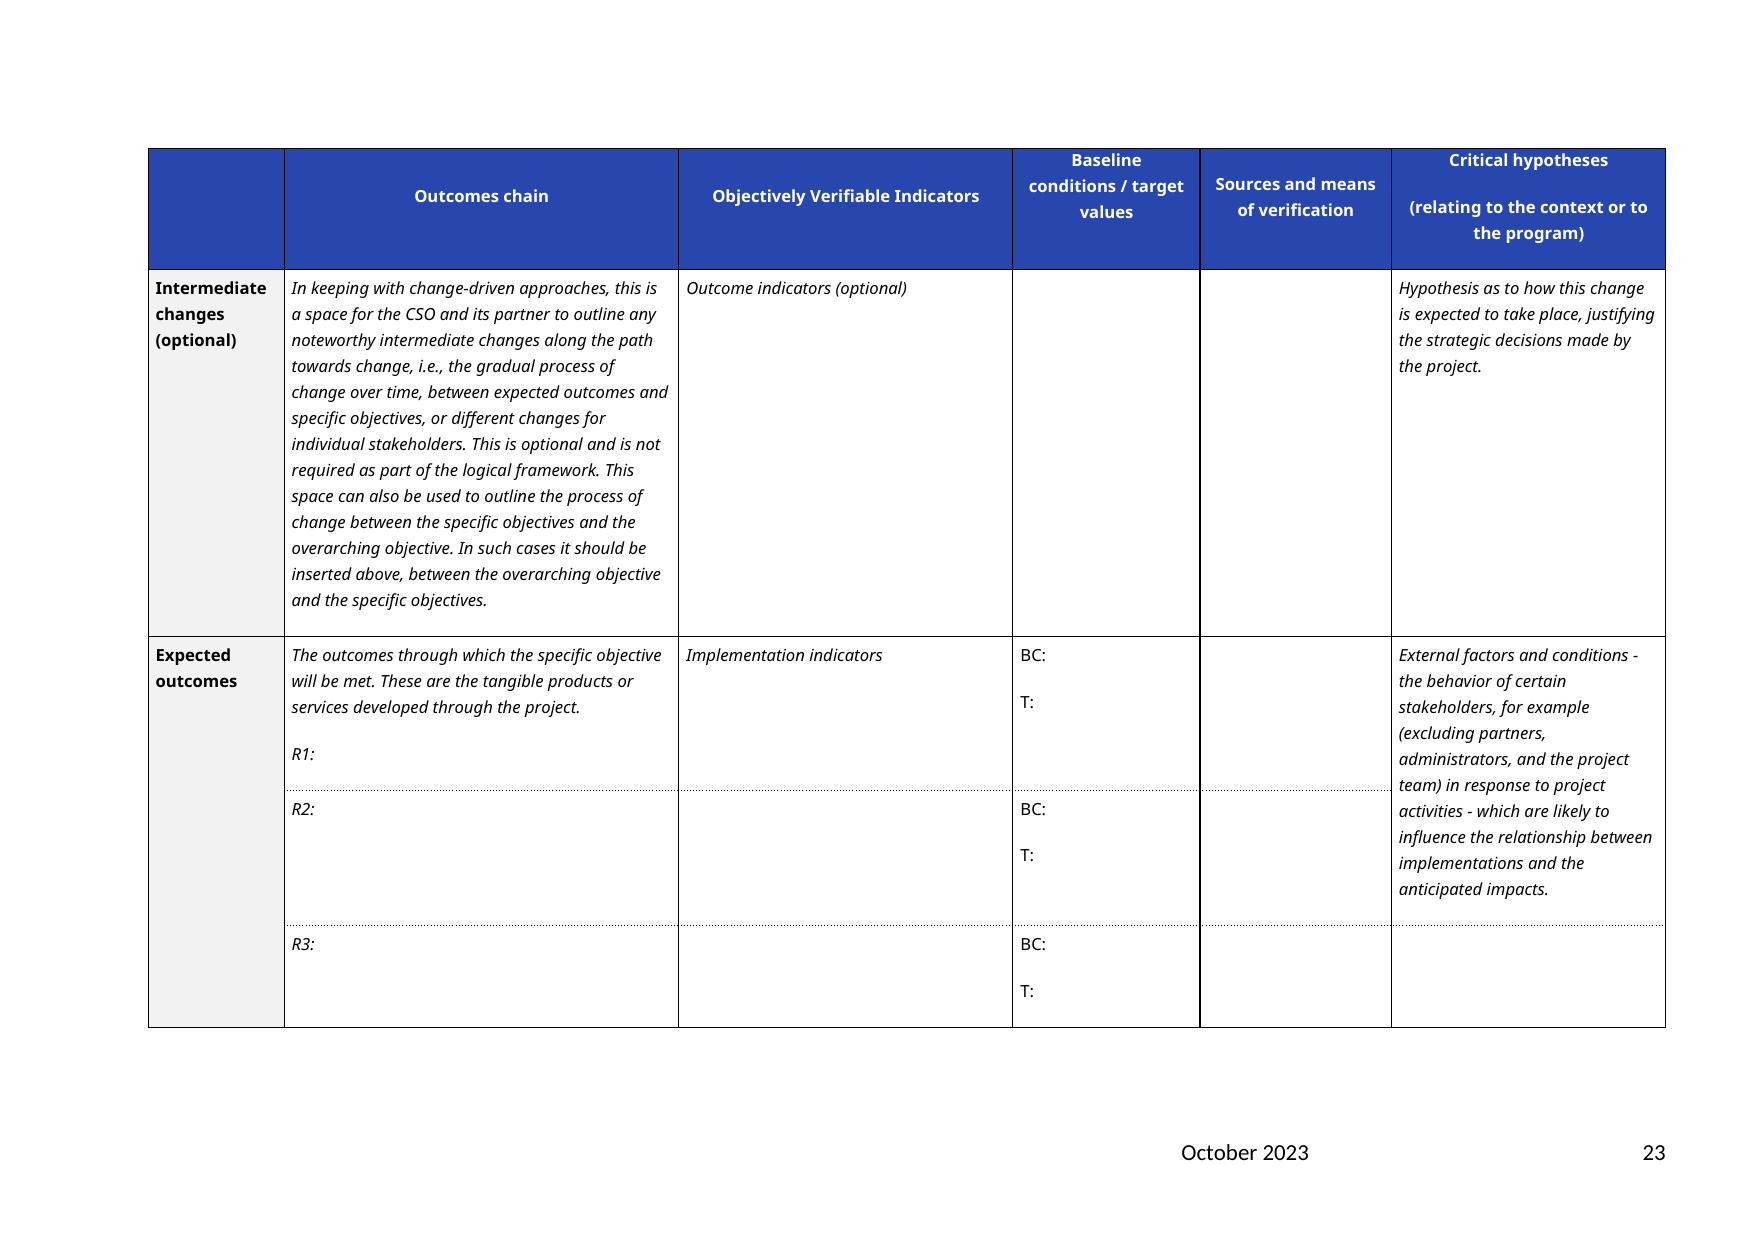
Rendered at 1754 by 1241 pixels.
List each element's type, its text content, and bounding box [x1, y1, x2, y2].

table_cell [1201, 270, 1391, 636]
table_cell [1201, 790, 1391, 925]
table_cell Intermediate changes (optional) [149, 270, 284, 636]
table_cell BC: T: [1013, 790, 1199, 925]
table_cell In keeping with change-driven approaches, this is a space for the CSO and its partner to outline any noteworthy intermediate changes along the path towards change, i.e., the gradual process of change over time, between expected outcomes and specific objectives, or different changes for individual stakeholders. This is optional and is not required as part of the logical framework. This space can also be used to outline the process of change between the specific objectives and the overarching objective. In such cases it should be inserted above, between the overarching objective and the specific objectives. [285, 270, 678, 636]
table_cell [1392, 925, 1665, 1027]
table_cell External factors and conditions - the behavior of certain stakeholders, for example (excluding partners, administrators, and the project team) in response to project activities - which are likely to influence the relationship between implementations and the anticipated impacts. [1392, 637, 1665, 925]
table_header Sources and means of verification [1201, 149, 1391, 269]
table_cell Implementation indicators [679, 637, 1012, 790]
table_cell BC: T: [1013, 925, 1199, 1027]
table_cell Hypothesis as to how this change is expected to take place, justifying the strategic decisions made by the project. [1392, 270, 1665, 636]
table_header Baseline conditions / target values [1013, 149, 1199, 269]
table_cell [1013, 270, 1199, 636]
table_header Outcomes chain [285, 149, 678, 269]
table_cell [1201, 637, 1391, 790]
table_cell Outcome indicators (optional) [679, 270, 1012, 636]
table_header Critical hypotheses (relating to the context or to the program) [1392, 149, 1665, 269]
table_header [149, 149, 284, 269]
table_cell [679, 925, 1012, 1027]
table_cell Expected outcomes [149, 637, 284, 1027]
table_cell [679, 790, 1012, 925]
table_cell R2: [285, 790, 678, 925]
table_cell The outcomes through which the specific objective will be met. These are the tangible products or services developed through the project. R1: [285, 637, 678, 790]
table_cell [1201, 925, 1391, 1027]
table_header Objectively Verifiable Indicators [679, 149, 1012, 269]
table_cell BC: T: [1013, 637, 1199, 790]
table_cell R3: [285, 925, 678, 1027]
